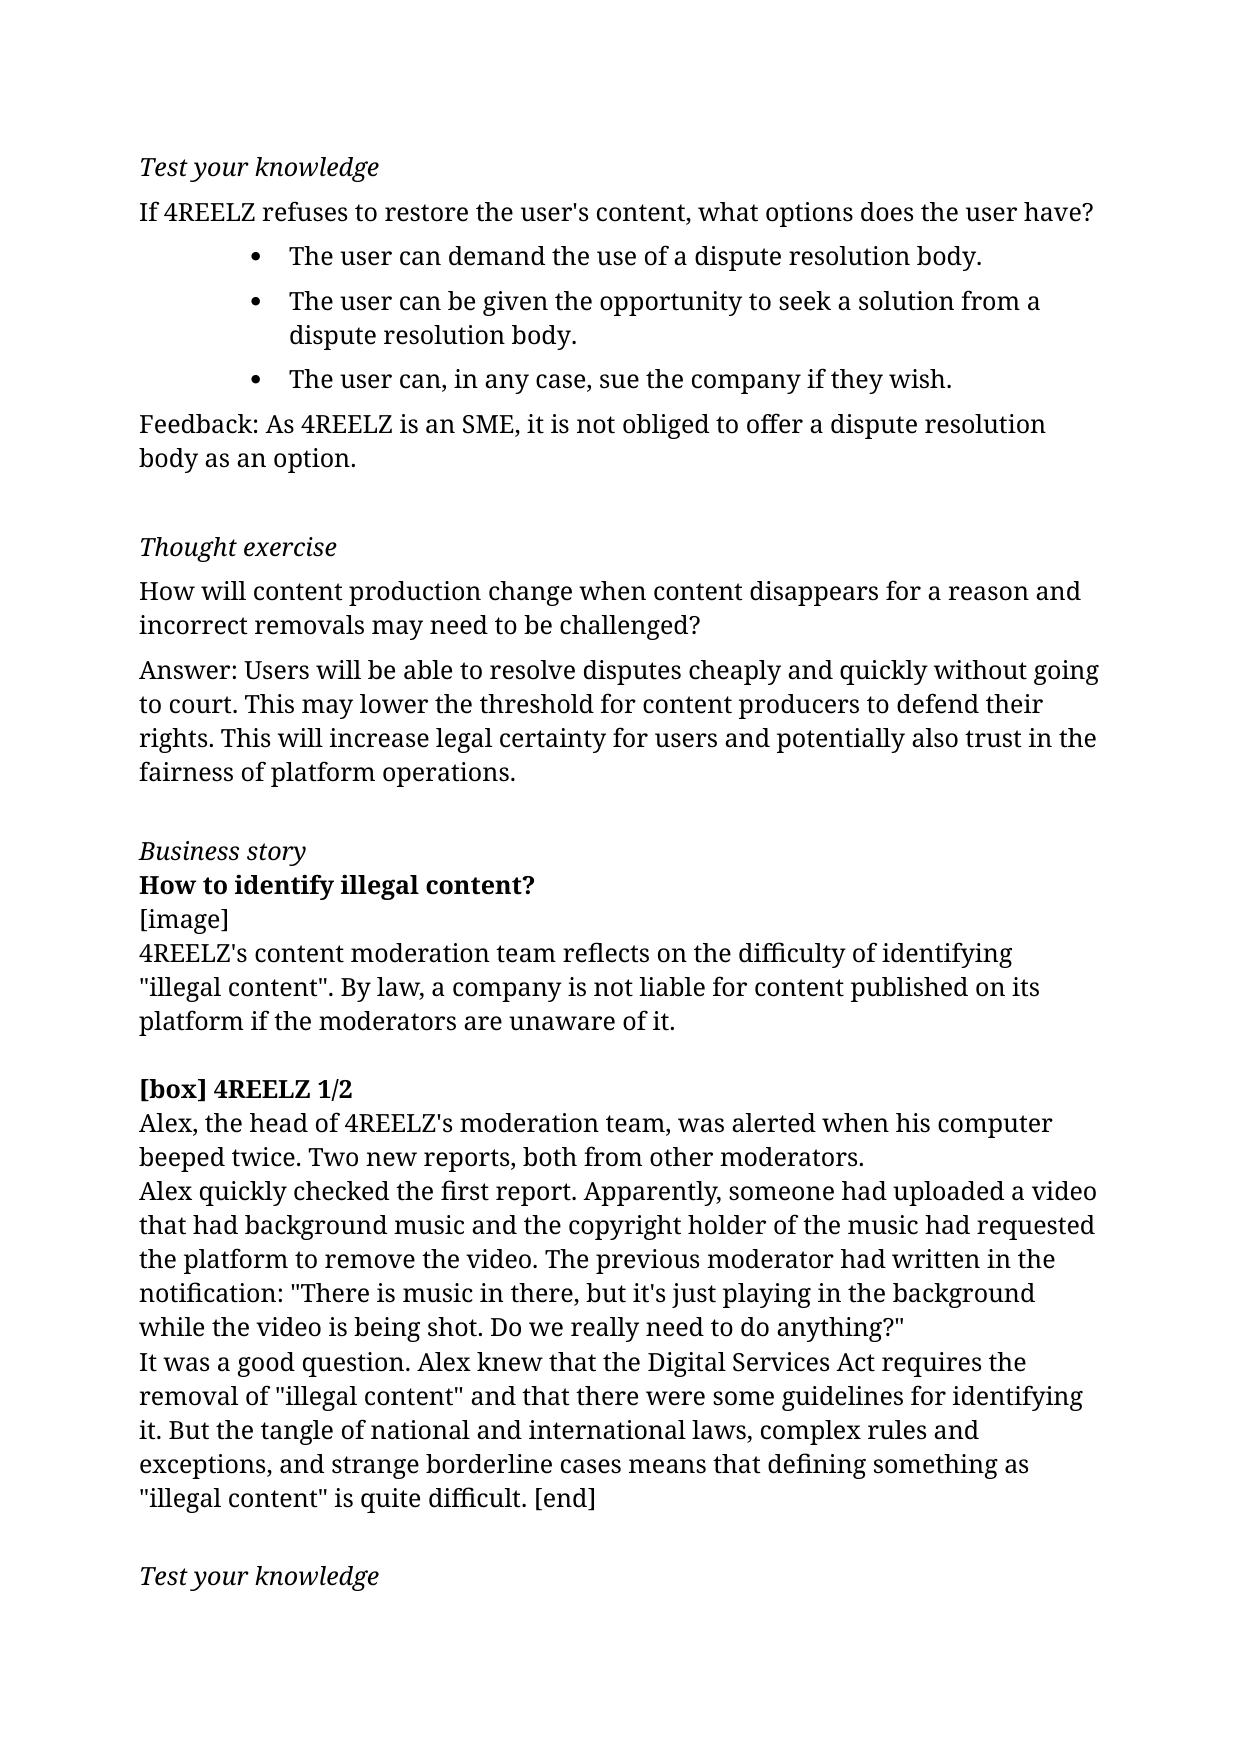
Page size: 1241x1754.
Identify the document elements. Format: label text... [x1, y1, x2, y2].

list The user can, in any case, sue the company if they wish. [251, 362, 1101, 396]
text [box] 4REELZ 1/2 [139, 1072, 1101, 1106]
text Business story [139, 833, 1101, 867]
text 4REELZ's content moderation team reflects on the difficulty of identifying "illegal content". By law, a company is not liable for content published on its platform if the moderators are unaware of it. [139, 935, 1101, 1038]
text Alex, the head of 4REELZ's moderation team, was alerted when his computer beeped twice. Two new reports, both from other moderators. [139, 1106, 1101, 1174]
text Feedback: As 4REELZ is an SME, it is not obliged to offer a dispute resolution body as an option. [139, 406, 1101, 474]
text How will content production change when content disappears for a reason and incorrect removals may need to be challenged? [139, 574, 1101, 642]
text [image] [139, 901, 1101, 935]
text Thought exercise [139, 529, 1101, 563]
text Test your knowledge [139, 150, 1101, 184]
text Test your knowledge [139, 1559, 1101, 1593]
text How to identify illegal content? [139, 867, 1101, 901]
text It was a good question. Alex knew that the Digital Services Act requires the removal of "illegal content" and that there were some guidelines for identifying it. But the tangle of national and international laws, complex rules and exceptions, and strange borderline cases means that defining something as "illegal content" is quite difficult. [end] [139, 1344, 1101, 1514]
list The user can be given the opportunity to seek a solution from a dispute resolution body. [251, 283, 1101, 352]
text If 4REELZ refuses to restore the user's content, what options does the user have? [139, 194, 1101, 228]
text Alex quickly checked the first report. Apparently, someone had uploaded a video that had background music and the copyright holder of the music had requested the platform to remove the video. The previous moderator had written in the notification: "There is music in there, but it's just playing in the background while the video is being shot. Do we really need to do anything?" [139, 1174, 1101, 1344]
text Answer: Users will be able to resolve disputes cheaply and quickly without going to court. This may lower the threshold for content producers to defend their rights. This will increase legal certainty for users and potentially also trust in the fairness of platform operations. [139, 652, 1101, 789]
list The user can demand the use of a dispute resolution body. [251, 239, 1101, 273]
